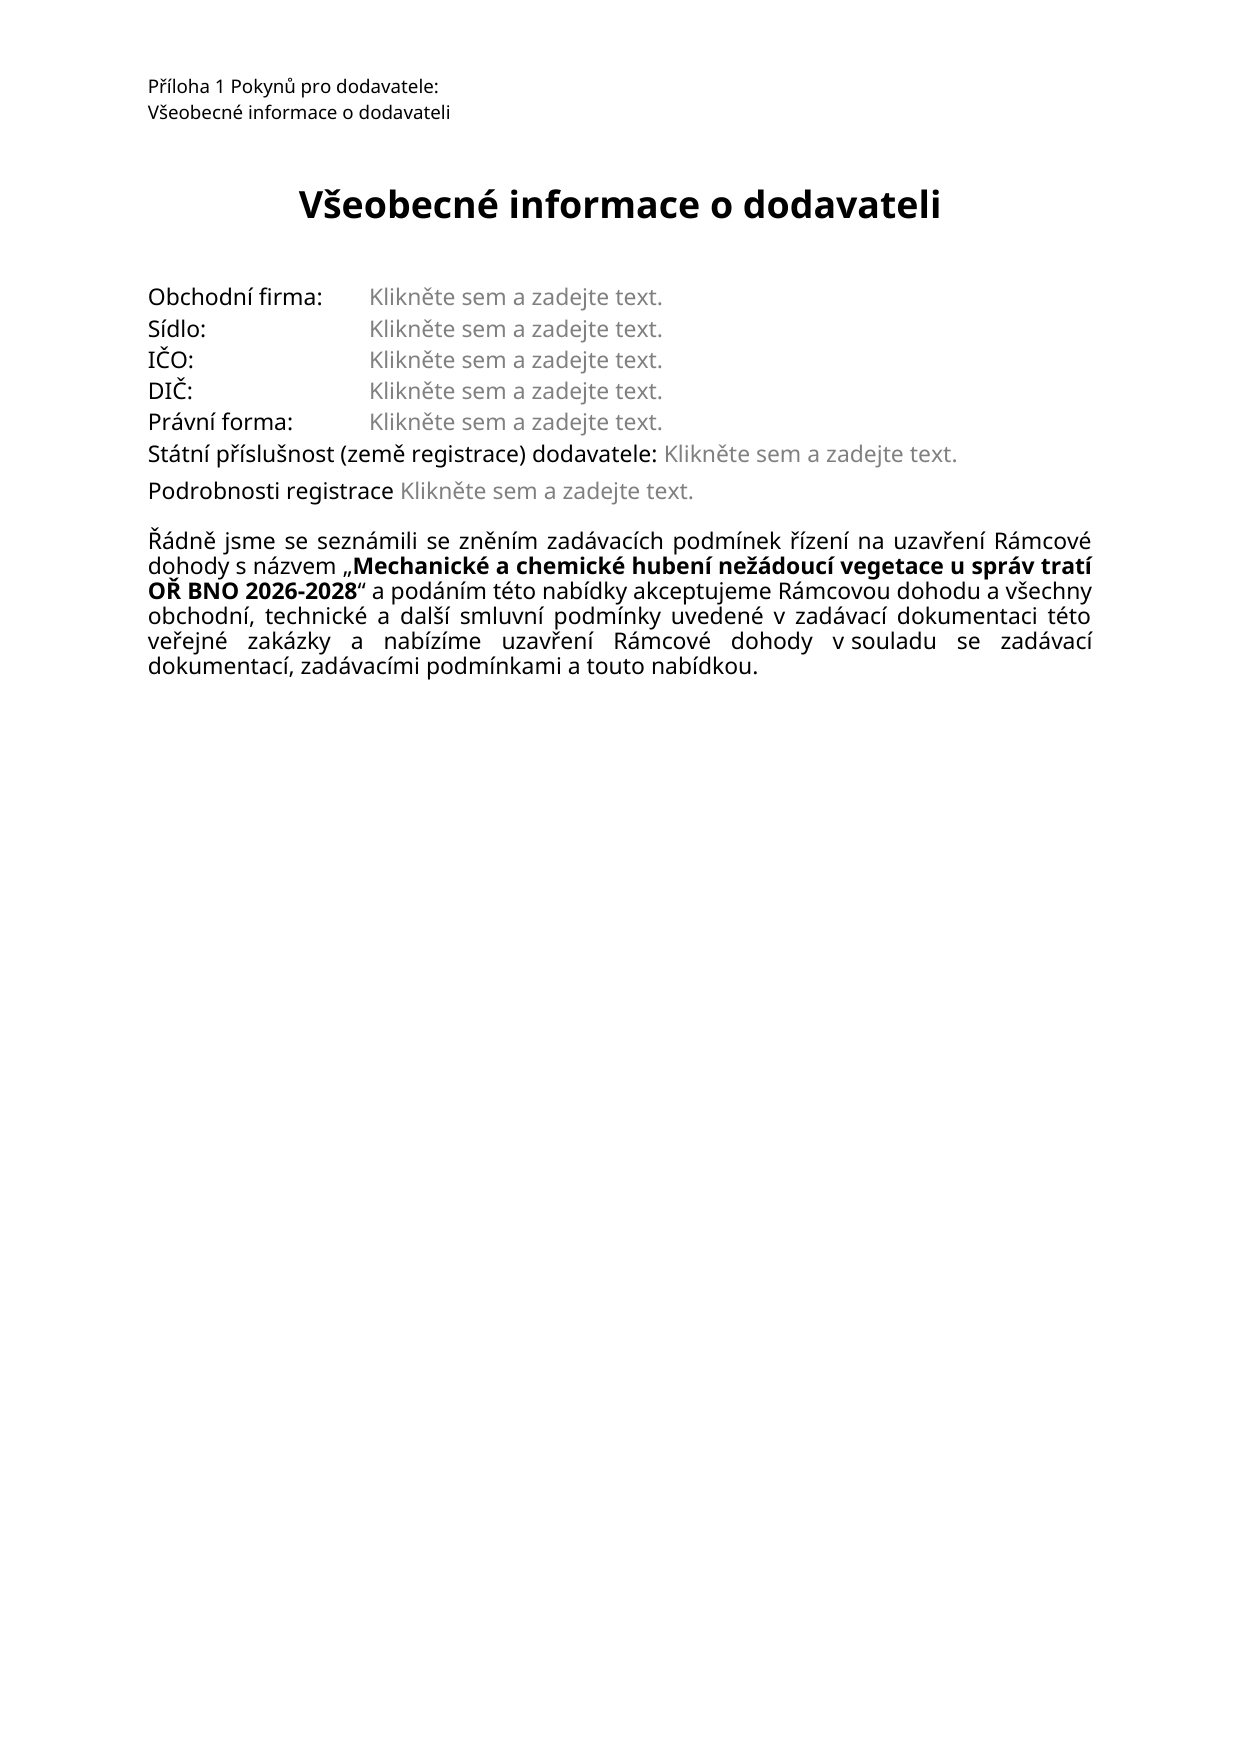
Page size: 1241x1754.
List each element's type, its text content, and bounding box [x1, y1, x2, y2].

text Sídlo: [148, 317, 1093, 342]
text Obchodní firma: [148, 286, 1093, 311]
text IČO: [148, 348, 1093, 373]
text Právní forma: [148, 411, 1093, 436]
text Podrobnosti registrace [148, 479, 1093, 504]
text Řádně jsme se seznámili se zněním zadávacích podmínek řízení na uzavření Rámcové dohody s názvem „Mechanické a chemické hubení nežádoucí vegetace u správ tratí OŘ BNO 2026-2028“ a podáním této nabídky akceptujeme Rámcovou dohodu a všechny obchodní, technické a další smluvní podmínky uvedené v zadávací dokumentaci této veřejné zakázky a nabízíme uzavření Rámcové dohody v souladu se zadávací dokumentací, zadávacími podmínkami a touto nabídkou. [148, 529, 1093, 679]
text Státní příslušnost (země registrace) dodavatele: [148, 442, 1093, 467]
title Všeobecné informace o dodavateli [148, 178, 1093, 229]
text DIČ: [148, 379, 1093, 404]
